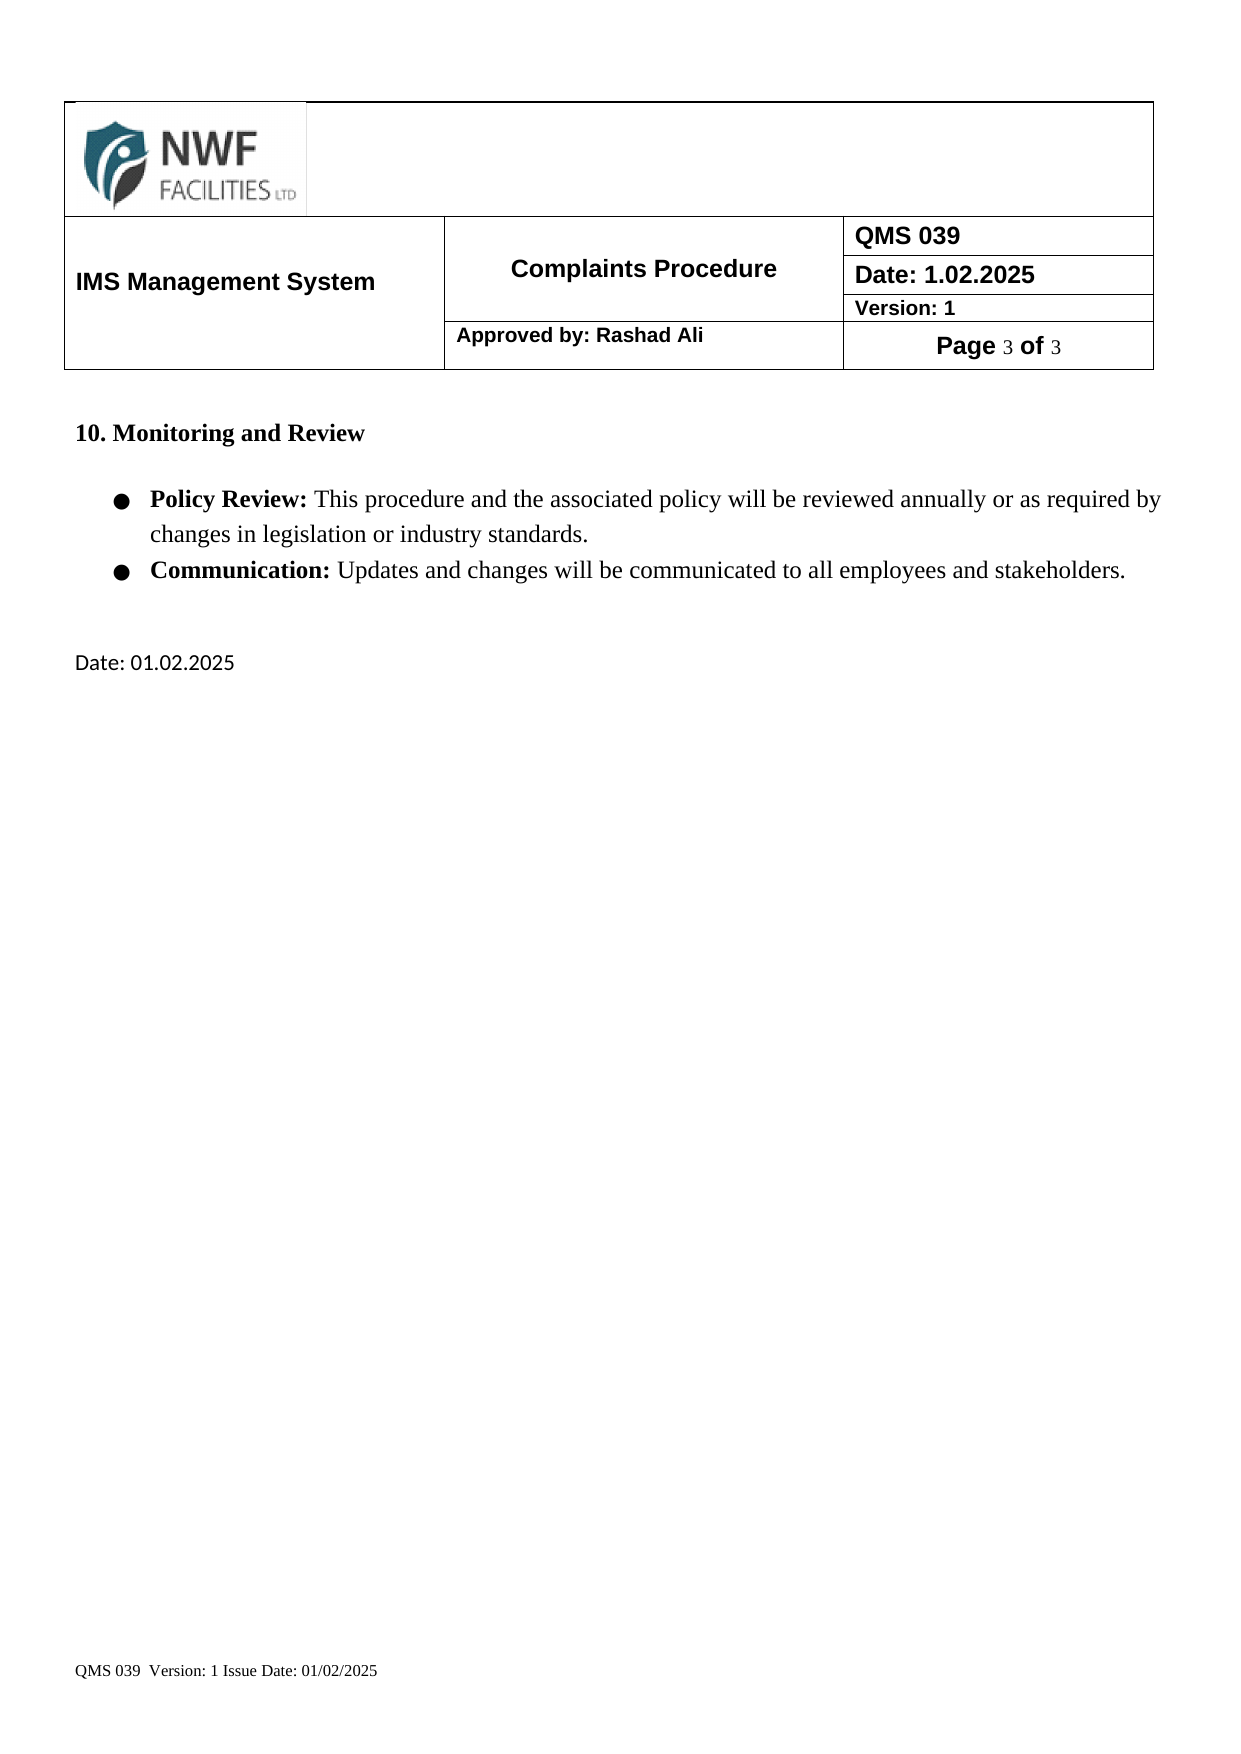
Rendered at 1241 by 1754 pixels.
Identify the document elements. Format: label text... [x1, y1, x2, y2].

list Communication: Updates and changes will be communicated to all employees and stakeholders. [112, 548, 1165, 590]
text Date: 01.02.2025 [75, 648, 1165, 676]
picture [75, 102, 1143, 216]
text 10. Monitoring and Review [75, 418, 1165, 447]
list Policy Review: This procedure and the associated policy will be reviewed annually or as required by changes in legislation or industry standards. [112, 476, 1165, 548]
